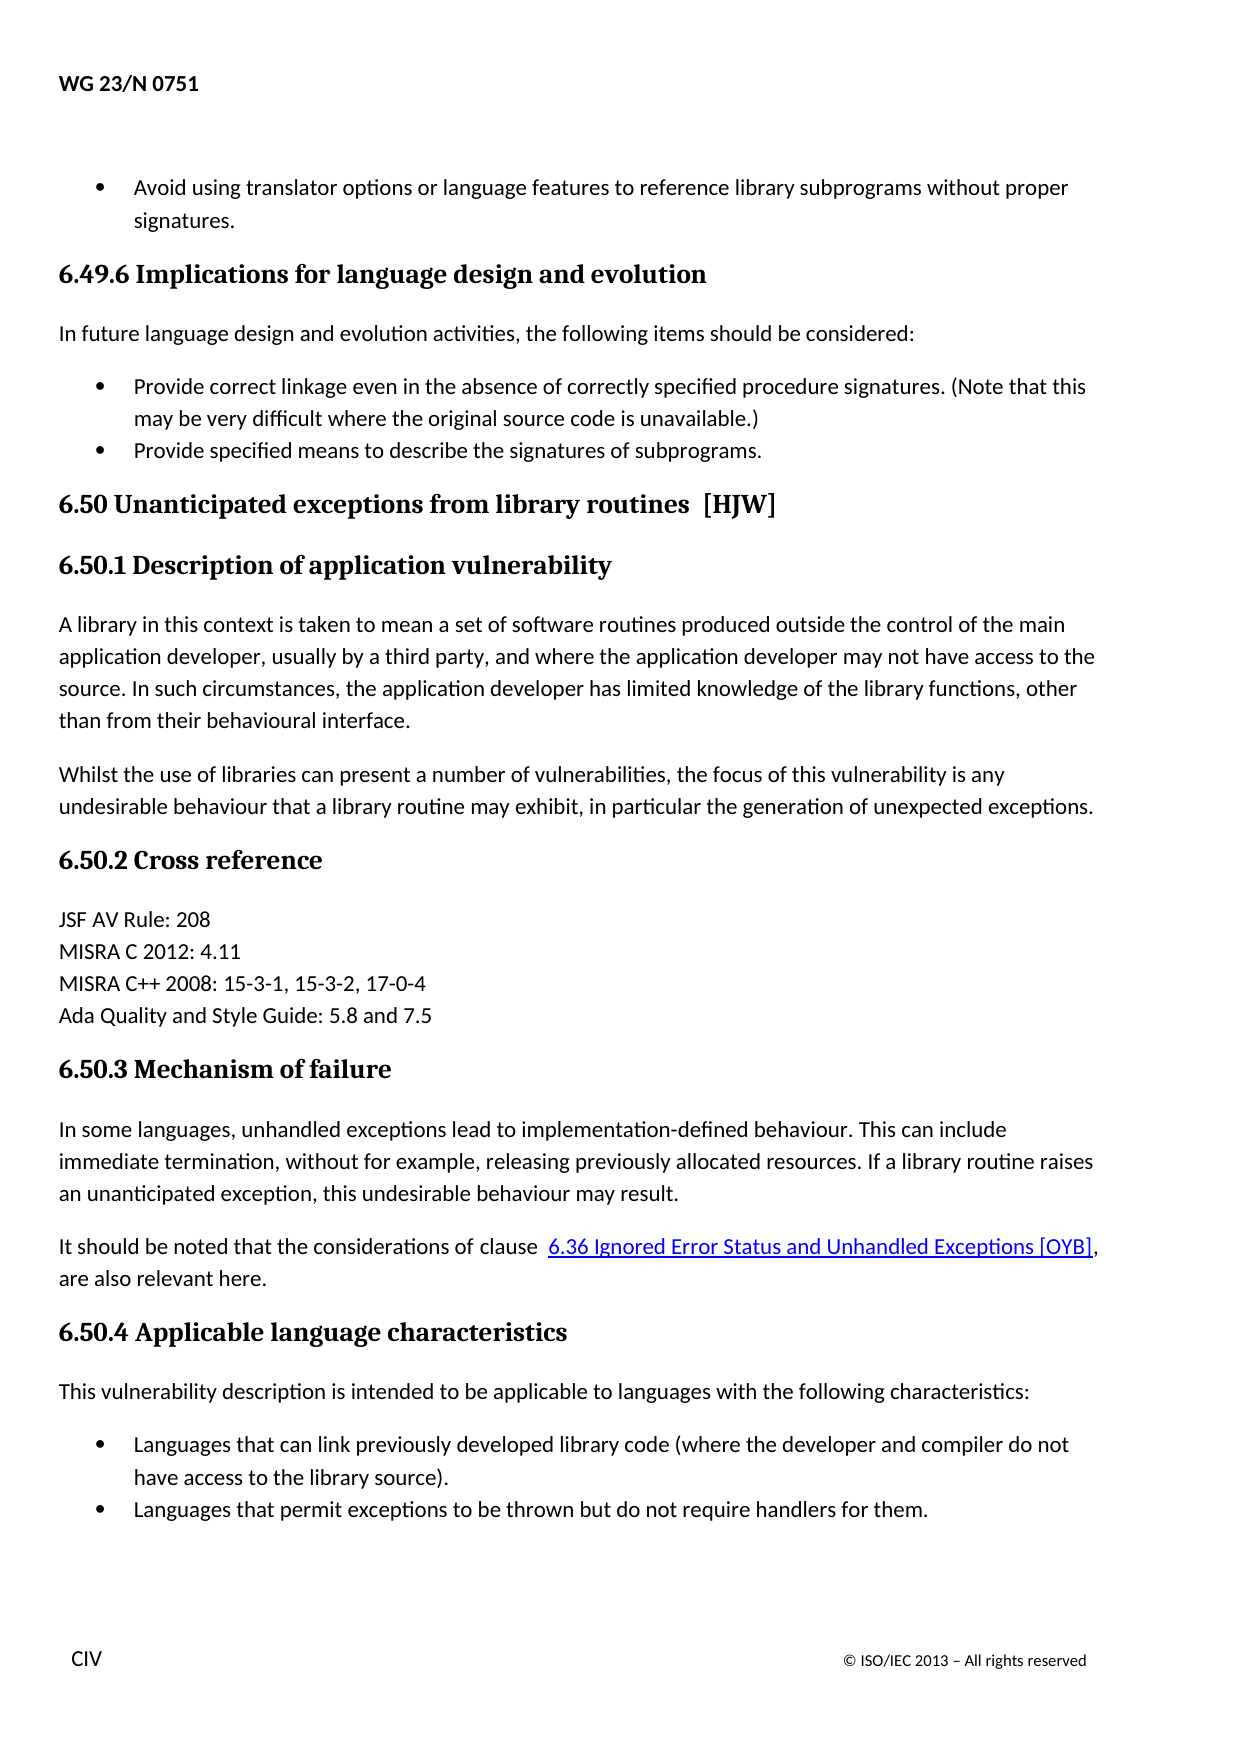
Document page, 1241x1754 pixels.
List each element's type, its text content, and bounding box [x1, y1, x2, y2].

text It should be noted that the considerations of clause 6.36 Ignored Error Status and Unhandled Exceptions [OYB], are also relevant here. [58, 1232, 1099, 1292]
subtitle 6.50.2 Cross reference [58, 845, 1099, 876]
text Ada Quality and Style Guide: 5.8 and 7.5 [58, 1002, 1099, 1029]
text In future language design and evolution activities, the following items should be considered: [58, 319, 1099, 347]
subtitle 6.50.1 Description of application vulnerability [58, 550, 1099, 581]
list Avoid using translator options or language features to reference library subprograms without proper signatures. [96, 173, 1099, 234]
text JSF AV Rule: 208 [58, 905, 1099, 933]
text MISRA C++ 2008: 15-3-1, 15-3-2, 17-0-4 [58, 969, 1099, 997]
subtitle 6.50.4 Applicable language characteristics [58, 1317, 1099, 1348]
subtitle 6.49.6 Implications for language design and evolution [58, 259, 1099, 290]
text In some languages, unhandled exceptions lead to implementation-defined behaviour. This can include immediate termination, without for example, releasing previously allocated resources. If a library routine raises an unanticipated exception, this undesirable behaviour may result. [58, 1115, 1099, 1207]
list Languages that can link previously developed library code (where the developer and compiler do not have access to the library source). [96, 1430, 1099, 1491]
subtitle 6.50 Unanticipated exceptions from library routines [HJW] [58, 489, 1099, 520]
subtitle 6.50.3 Mechanism of failure [58, 1054, 1099, 1086]
text MISRA C 2012: 4.11 [58, 937, 1099, 965]
text A library in this context is taken to mean a set of software routines produced outside the control of the main application developer, usually by a third party, and where the application developer may not have access to the source. In such circumstances, the application developer has limited knowledge of the library functions, other than from their behavioural interface. [58, 610, 1099, 735]
text Whilst the use of libraries can present a number of vulnerabilities, the focus of this vulnerability is any undesirable behaviour that a library routine may exhibit, in particular the generation of unexpected exceptions. [58, 760, 1099, 820]
list Provide specified means to describe the signatures of subprograms. [96, 436, 1099, 464]
list Languages that permit exceptions to be thrown but do not require handlers for them. [96, 1495, 1099, 1523]
text This vulnerability description is intended to be applicable to languages with the following characteristics: [58, 1377, 1099, 1405]
list Provide correct linkage even in the absence of correctly specified procedure signatures. (Note that this may be very difficult where the original source code is unavailable.) [96, 372, 1099, 432]
